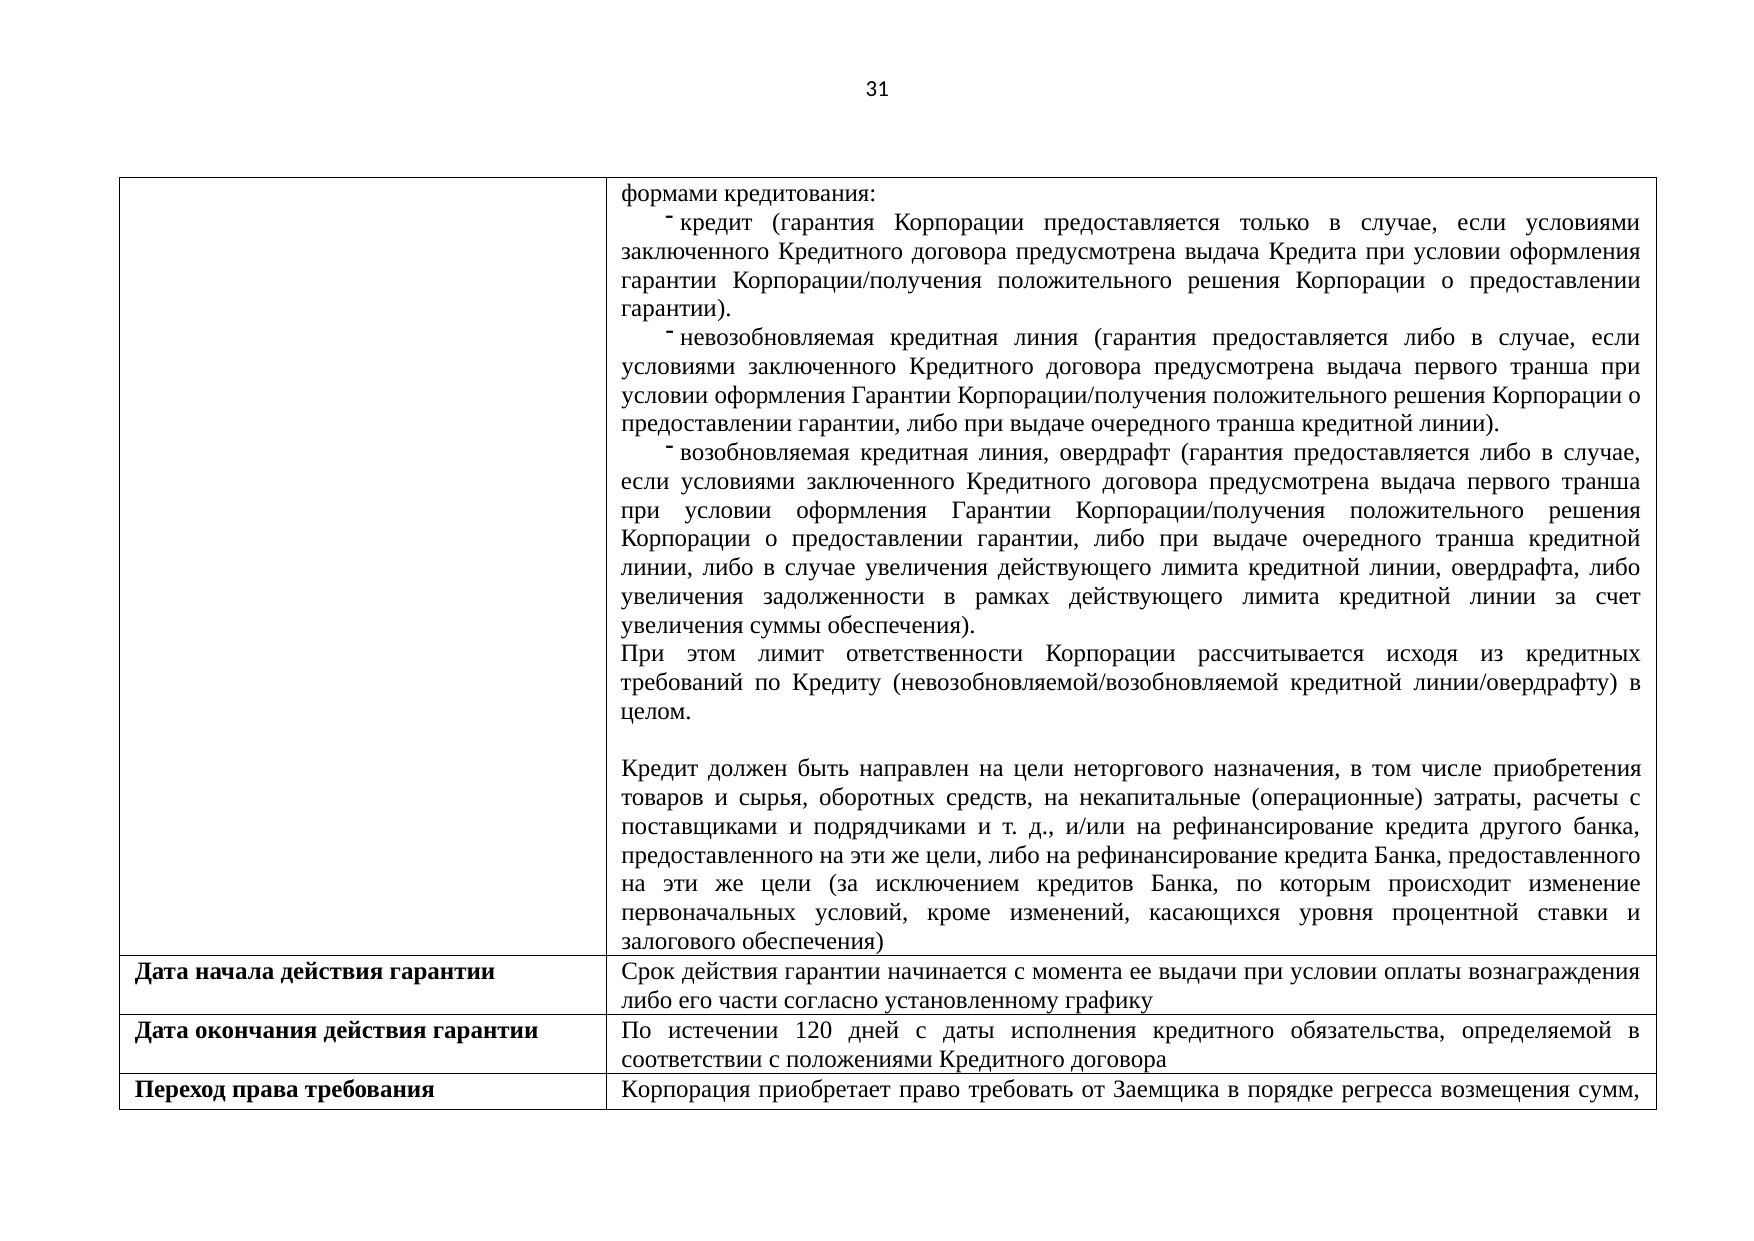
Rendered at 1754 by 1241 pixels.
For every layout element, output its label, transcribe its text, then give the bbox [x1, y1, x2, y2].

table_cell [607, 178, 1656, 955]
table_cell Срок действия гарантии начинается с момента ее выдачи при условии оплаты вознаграждения либо его части согласно установленному графику [607, 956, 1656, 1014]
table_cell Дата начала действия гарантии [120, 956, 606, 1014]
table_cell Дата окончания действия гарантии [120, 1015, 606, 1072]
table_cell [120, 178, 606, 955]
table_cell По истечении 120 дней с даты исполнения кредитного обязательства, определяемой в соответствии с положениями Кредитного договора [607, 1015, 1656, 1072]
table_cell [120, 1074, 606, 1109]
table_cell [607, 1074, 1656, 1109]
